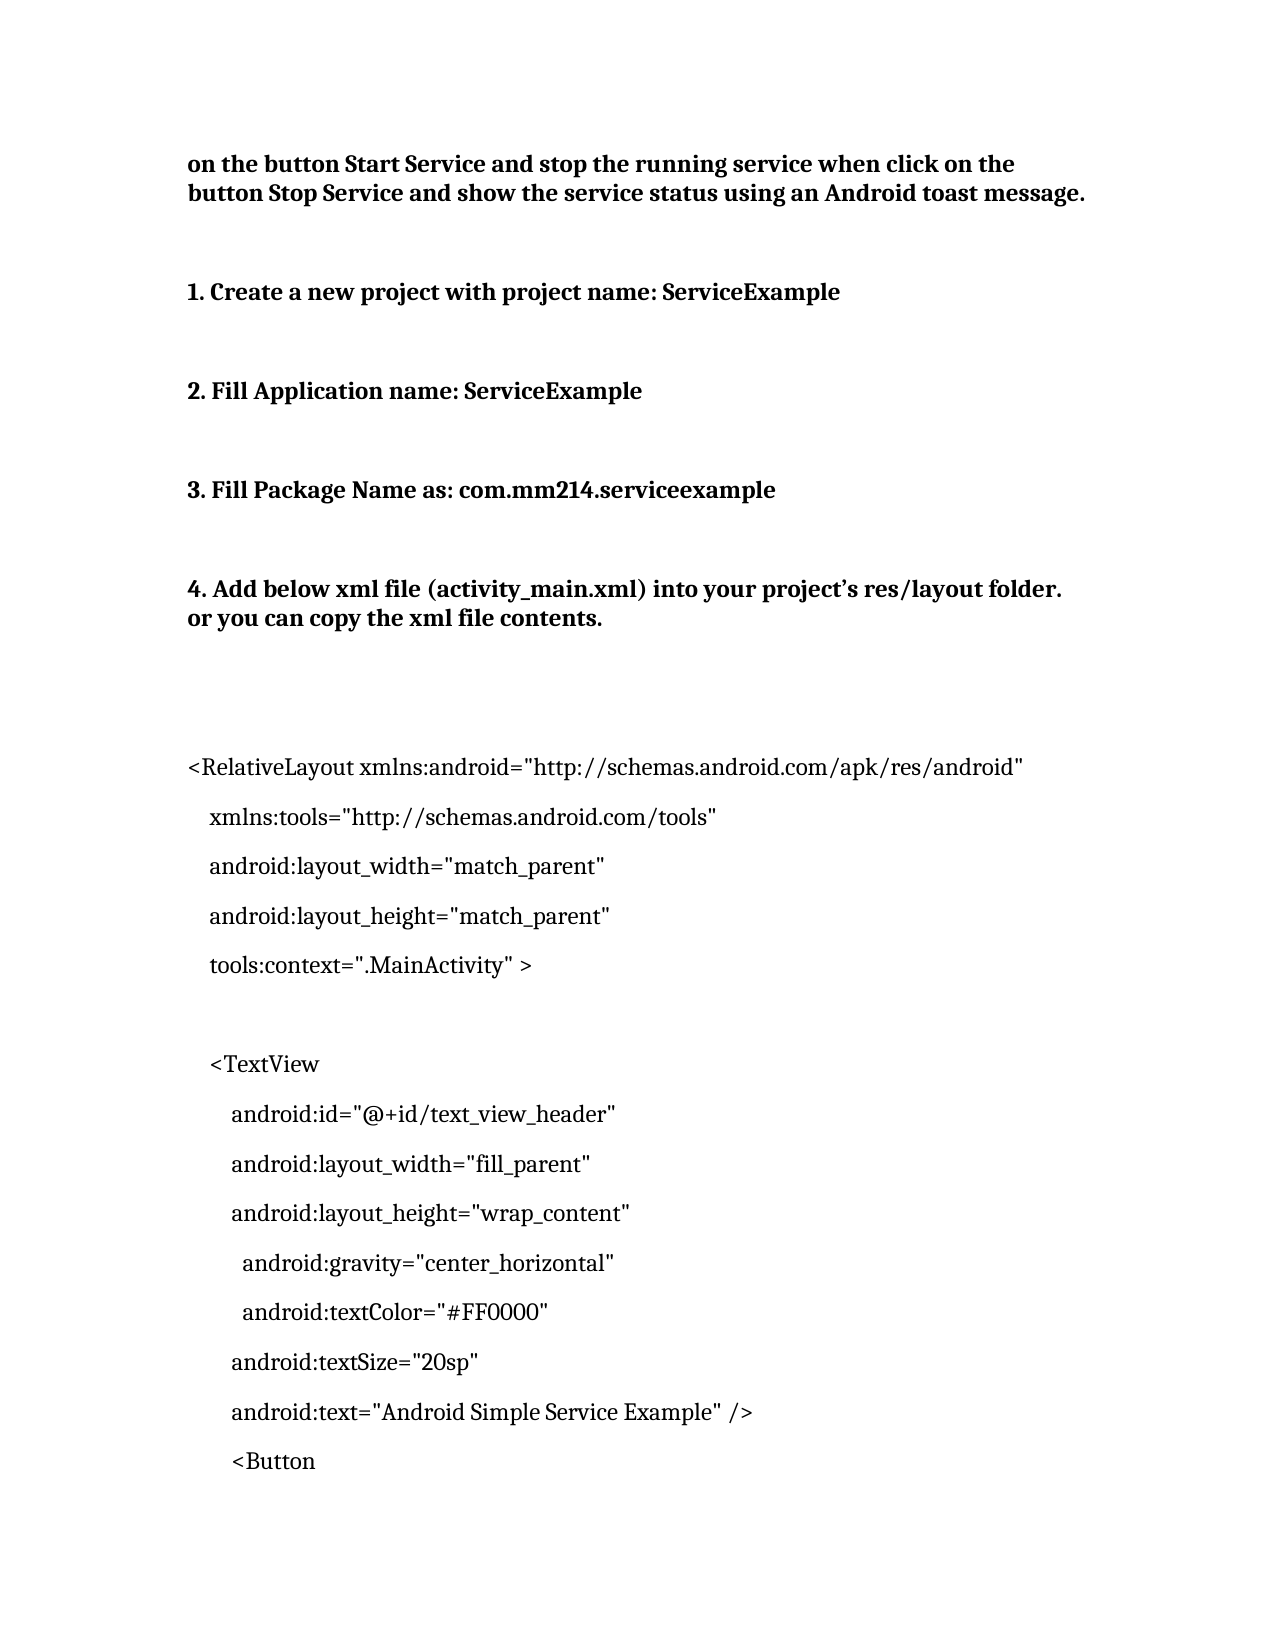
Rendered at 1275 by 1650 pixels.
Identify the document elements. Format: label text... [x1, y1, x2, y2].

text android:id="@+id/text_view_header" [187, 1100, 1087, 1129]
text 4. Add below xml file (activity_main.xml) into your project’s res/layout folder. or you can copy the xml file contents. [187, 575, 1087, 633]
text android:gravity="center_horizontal" [187, 1249, 1087, 1277]
text android:textSize="20sp" [187, 1348, 1087, 1377]
text android:layout_width="match_parent" [187, 852, 1087, 881]
text android:layout_height="wrap_content" [187, 1199, 1087, 1228]
text 3. Fill Package Name as: com.mm214.serviceexample [187, 476, 1087, 505]
text 2. Fill Application name: ServiceExample [187, 377, 1087, 406]
text <TextView [187, 1050, 1087, 1079]
text android:layout_width="fill_parent" [187, 1149, 1087, 1178]
text android:textColor="#FF0000" [187, 1298, 1087, 1327]
text <Button [187, 1447, 1087, 1476]
text tools:context=".MainActivity" > [187, 951, 1087, 980]
text xmlns:tools="http://schemas.android.com/tools" [187, 802, 1087, 831]
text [187, 150, 1087, 207]
text <RelativeLayout xmlns:android="http://schemas.android.com/apk/res/android" [187, 753, 1087, 782]
text android:layout_height="match_parent" [187, 902, 1087, 930]
text android:text="Android Simple Service Example" /> [187, 1397, 1087, 1426]
text 1. Create a new project with project name: ServiceExample [187, 278, 1087, 307]
